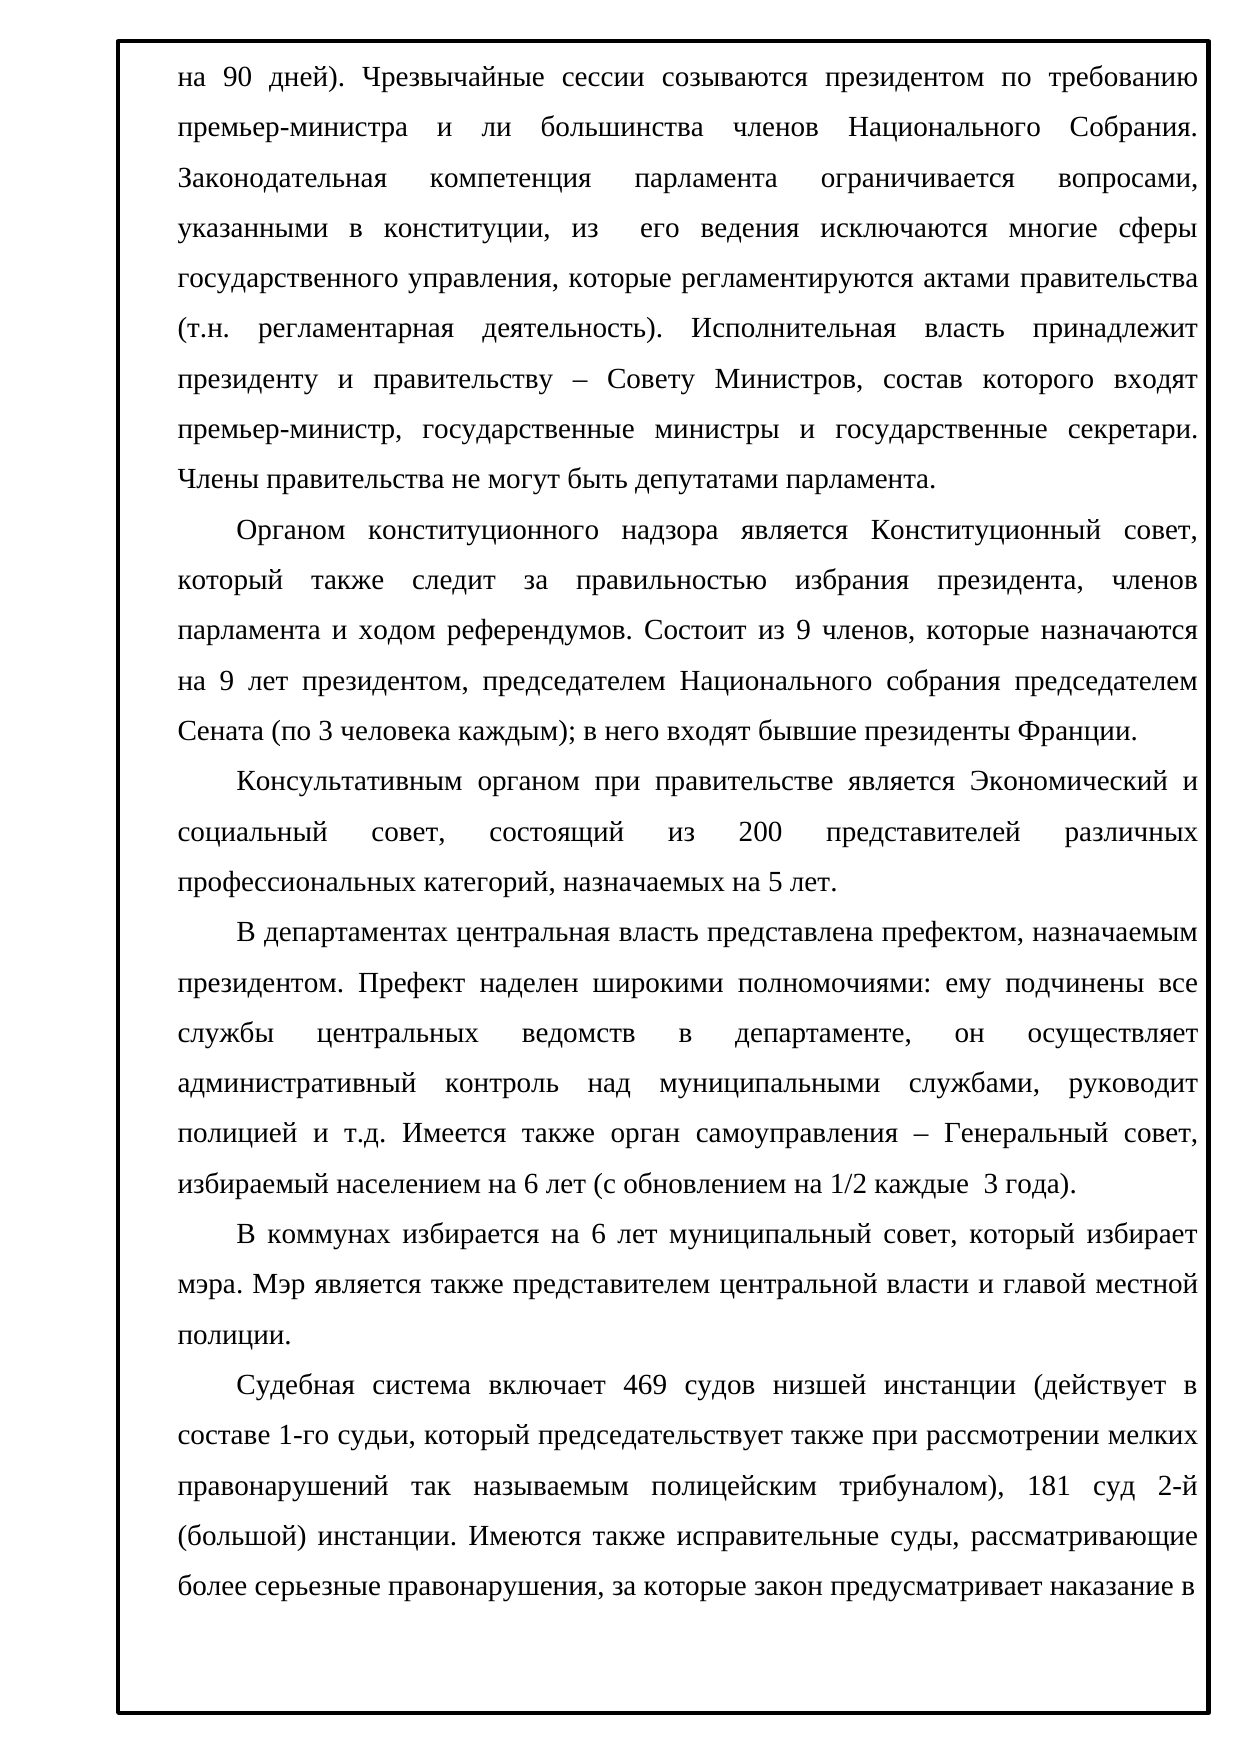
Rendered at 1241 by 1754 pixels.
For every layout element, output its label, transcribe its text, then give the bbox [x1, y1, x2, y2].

text Судебная система включает 469 судов низшей инстанции (действует в составе 1-го судьи, который председательствует также при рассмотрении мелких правонарушений так называемым полицейским трибуналом), 181 суд 2-й (большой) инстанции. Имеются также исправительные суды, рассматривающие более серьезные правонарушения, за которые закон предусматривает наказание в [177, 1367, 1199, 1602]
text Органом конституционного надзора является Конституционный совет, который также следит за правильностью избрания президента, членов парламента и ходом референдумов. Состоит из 9 членов, которые назначаются на 9 лет президентом, председателем Национального собрания председателем Сената (по 3 человека каждым); в него входят бывшие президенты Франции. [177, 512, 1199, 747]
text Консультативным органом при правительстве является Экономический и социальный совет, состоящий из 200 представителей различных профессиональных категорий, назначаемых на 5 лет. [177, 763, 1199, 898]
text В департаментах центральная власть представлена префектом, назначаемым президентом. Префект наделен широкими полномочиями: ему подчинены все службы центральных ведомств в департаменте, он осуществляет административный контроль над муниципальными службами, руководит полицией и т.д. Имеется также орган самоуправления – Генеральный совет, избираемый населением на 6 лет (с обновлением на 1/2 каждые 3 года). [177, 914, 1199, 1199]
text В коммунах избирается на 6 лет муниципальный совет, который избирает мэра. Мэр является также представителем центральной власти и главой местной полиции. [177, 1216, 1199, 1350]
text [177, 59, 1199, 495]
